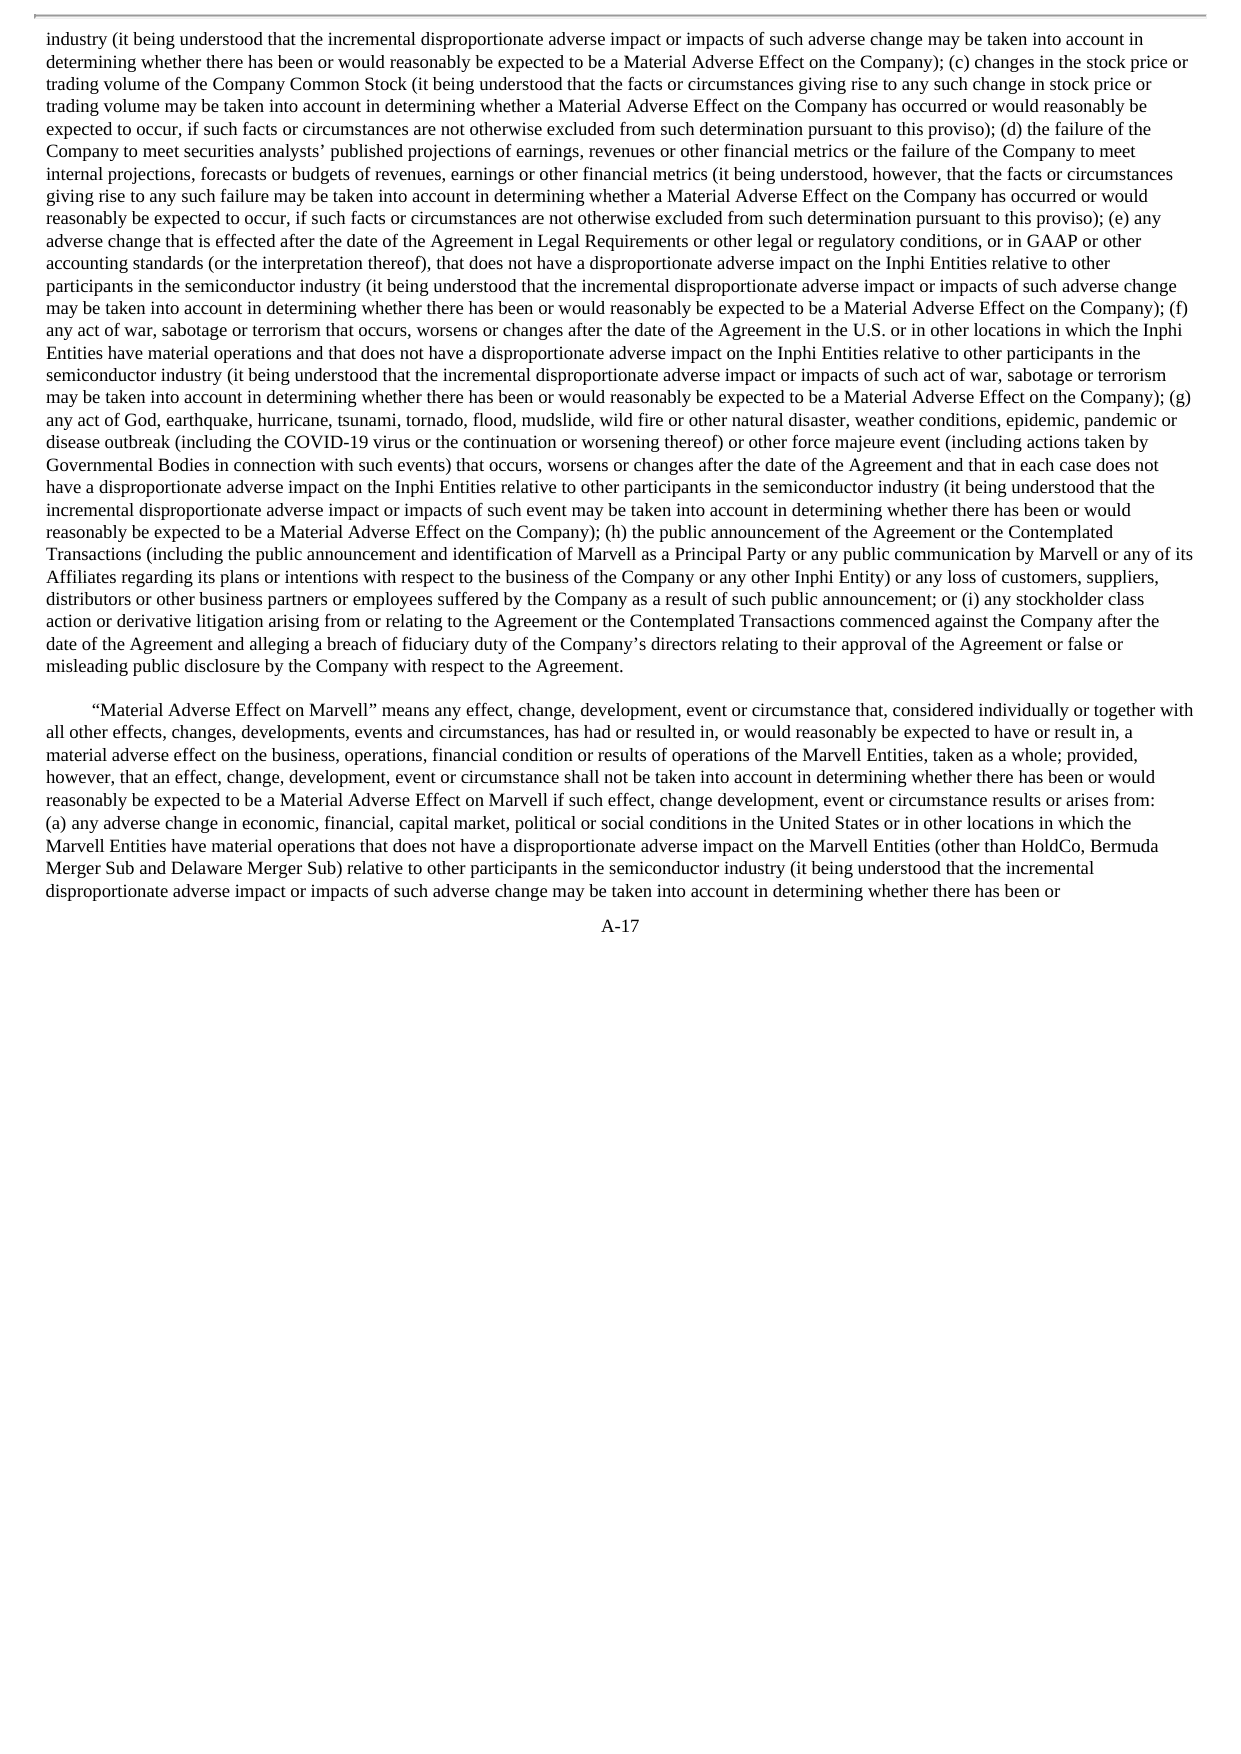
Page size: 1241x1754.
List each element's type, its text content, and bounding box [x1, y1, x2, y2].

picture [34, 14, 1207, 19]
list any adverse change in economic, financial, capital market, political or social conditions in the United States or in other locations in which the Marvell Entities have material operations that does not have a disproportionate adverse impact on the Marvell Entities (other than HoldCo, Bermuda Merger Sub and Delaware Merger Sub) relative to other participants in the semiconductor industry (it being understood that the incremental disproportionate adverse impact or impacts of such adverse change may be taken into account in determining whether there has been or [45, 812, 1194, 901]
text “Material Adverse Effect on Marvell” means any effect, change, development, event or circumstance that, considered individually or together with all other effects, changes, developments, events and circumstances, has had or resulted in, or would reasonably be expected to have or result in, a material adverse effect on the business, operations, financial condition or results of operations of the Marvell Entities, taken as a whole; provided, however, that an effect, change, development, event or circumstance shall not be taken into account in determining whether there has been or would reasonably be expected to be a Material Adverse Effect on Marvell if such effect, change development, event or circumstance results or arises from: [46, 699, 1194, 811]
text industry (it being understood that the incremental disproportionate adverse impact or impacts of such adverse change may be taken into account in determining whether there has been or would reasonably be expected to be a Material Adverse Effect on the Company); (c) changes in the stock price or trading volume of the Company Common Stock (it being understood that the facts or circumstances giving rise to any such change in stock price or trading volume may be taken into account in determining whether a Material Adverse Effect on the Company has occurred or would reasonably be expected to occur, if such facts or circumstances are not otherwise excluded from such determination pursuant to this proviso); (d) the failure of the Company to meet securities analysts’ published projections of earnings, revenues or other financial metrics or the failure of the Company to meet internal projections, forecasts or budgets of revenues, earnings or other financial metrics (it being understood, however, that the facts or circumstances giving rise to any such failure may be taken into account in determining whether a Material Adverse Effect on the Company has occurred or would reasonably be expected to occur, if such facts or circumstances are not otherwise excluded from such determination pursuant to this proviso); (e) any adverse change that is effected after the date of the Agreement in Legal Requirements or other legal or regulatory conditions, or in GAAP or other accounting standards (or the interpretation thereof), that does not have a disproportionate adverse impact on the Inphi Entities relative to other participants in the semiconductor industry (it being understood that the incremental disproportionate adverse impact or impacts of such adverse change may be taken into account in determining whether there has been or would reasonably be expected to be a Material Adverse Effect on the Company); (f) any act of war, sabotage or terrorism that occurs, worsens or changes after the date of the Agreement in the U.S. or in other locations in which the Inphi Entities have material operations and that does not have a disproportionate adverse impact on the Inphi Entities relative to other participants in the semiconductor industry (it being understood that the incremental disproportionate adverse impact or impacts of such act of war, sabotage or terrorism may be taken into account in determining whether there has been or would reasonably be expected to be a Material Adverse Effect on the Company); (g) any act of God, earthquake, hurricane, tsunami, tornado, flood, mudslide, wild fire or other natural disaster, weather conditions, epidemic, pandemic or disease outbreak (including the COVID-19 virus or the continuation or worsening thereof) or other force majeure event (including actions taken by Governmental Bodies in connection with such events) that occurs, worsens or changes after the date of the Agreement and that in each case does not have a disproportionate adverse impact on the Inphi Entities relative to other participants in the semiconductor industry (it being understood that the incremental disproportionate adverse impact or impacts of such event may be taken into account in determining whether there has been or would reasonably be expected to be a Material Adverse Effect on the Company); (h) the public announcement of the Agreement or the Contemplated Transactions (including the public announcement and identification of Marvell as a Principal Party or any public communication by Marvell or any of its Affiliates regarding its plans or intentions with respect to the business of the Company or any other Inphi Entity) or any loss of customers, suppliers, distributors or other business partners or employees suffered by the Company as a result of such public announcement; or (i) any stockholder class action or derivative litigation arising from or relating to the Agreement or the Contemplated Transactions commenced against the Company after the date of the Agreement and alleging a breach of fiduciary duty of the Company’s directors relating to their approval of the Agreement or false or misleading public disclosure by the Company with respect to the Agreement. [46, 28, 1194, 677]
text A-17 [45, 915, 1195, 937]
